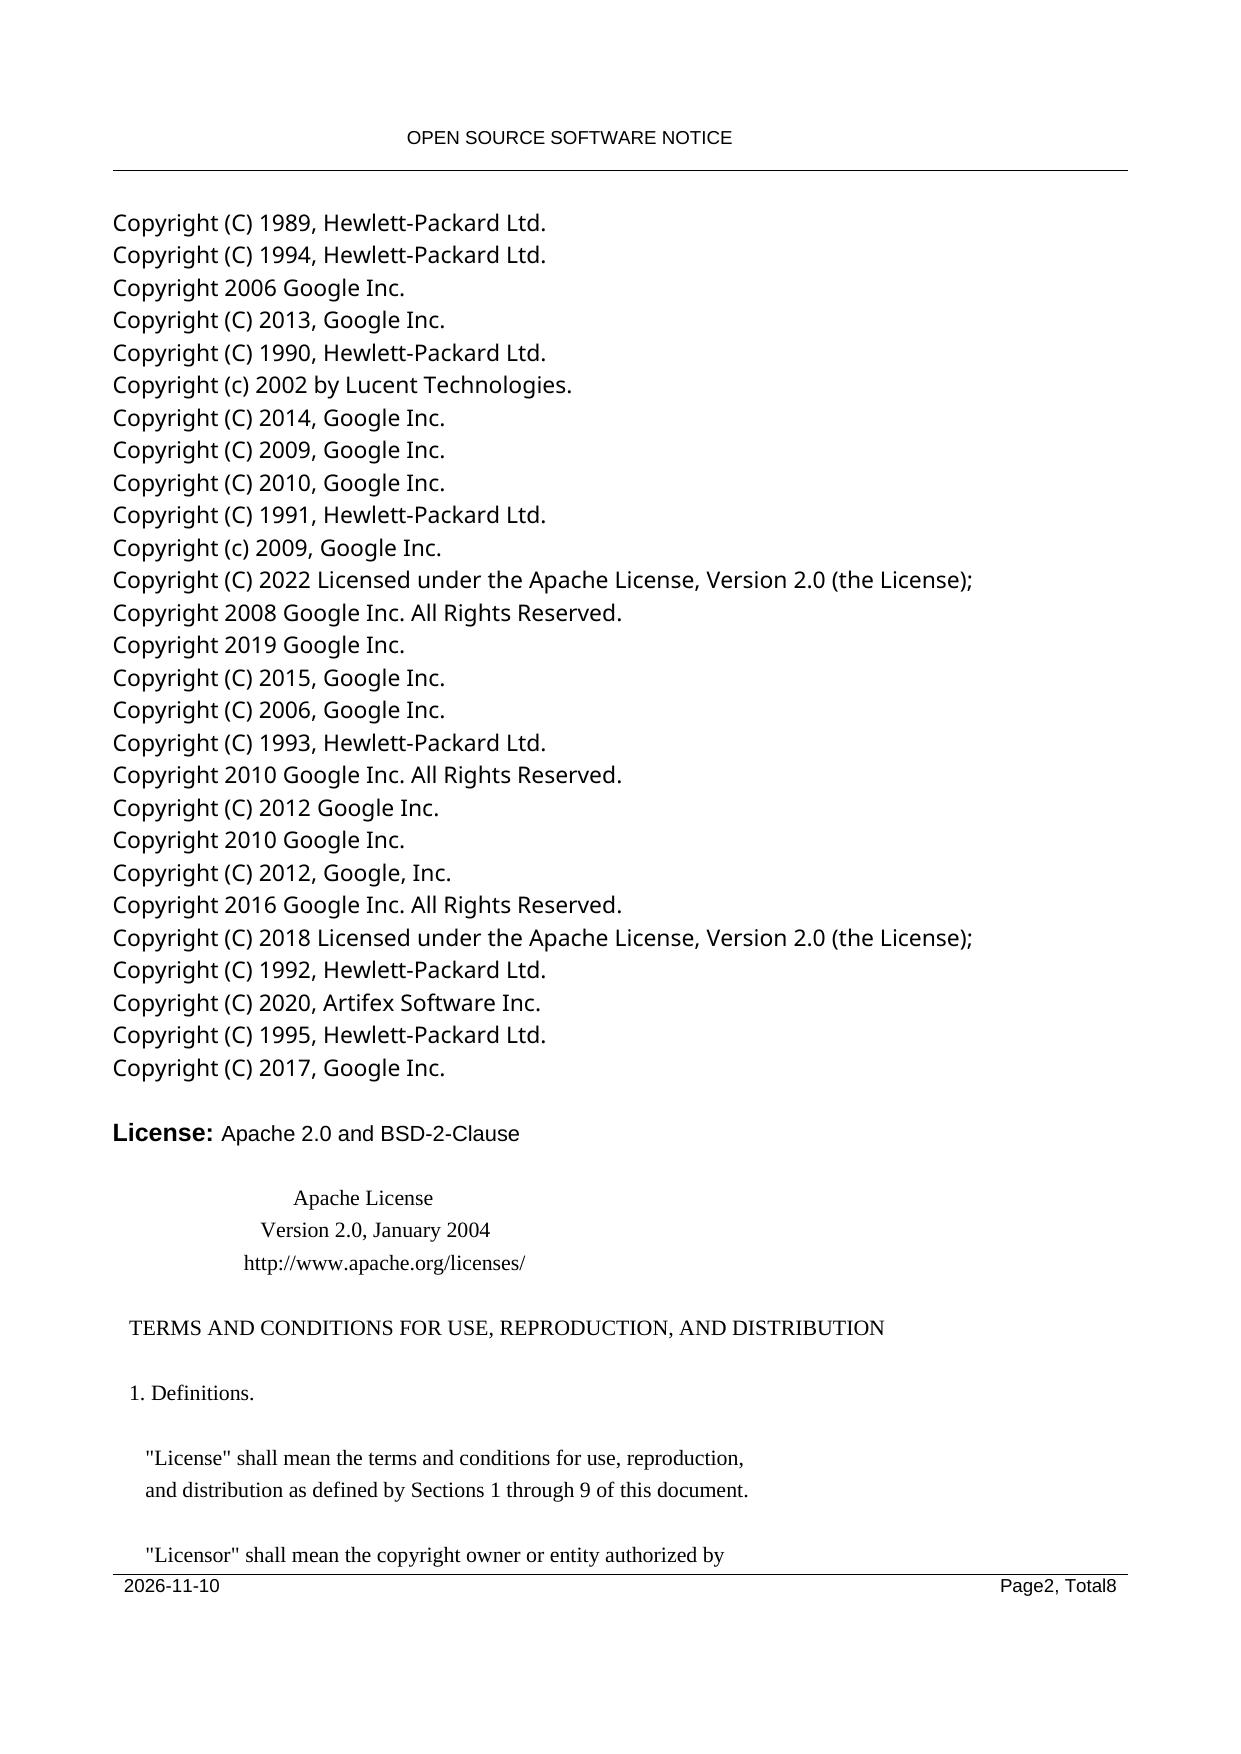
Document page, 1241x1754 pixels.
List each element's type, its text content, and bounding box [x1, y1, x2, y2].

text License: Apache 2.0 and BSD-2-Clause [112, 1116, 1128, 1149]
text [112, 1149, 1128, 1571]
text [112, 206, 1128, 1116]
